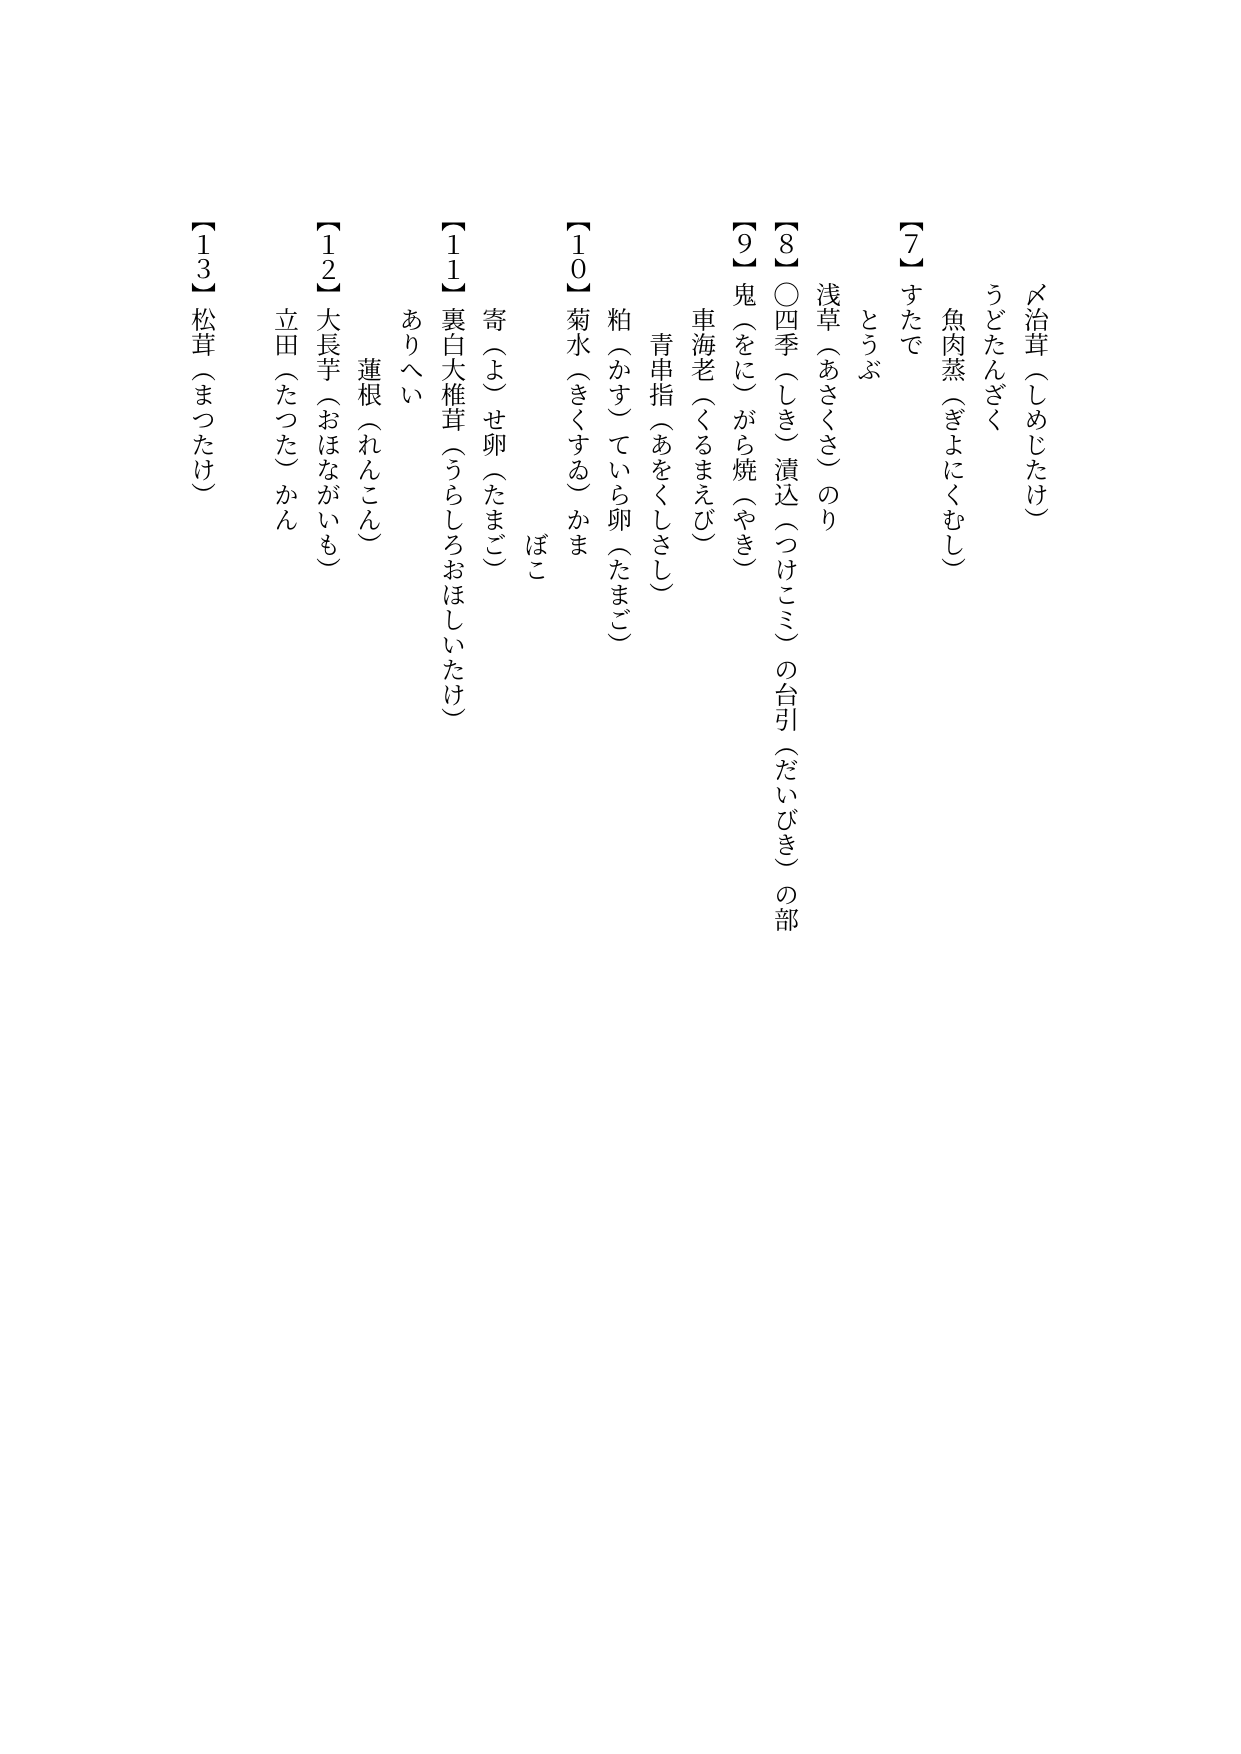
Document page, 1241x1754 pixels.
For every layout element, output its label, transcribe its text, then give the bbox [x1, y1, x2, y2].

text 【１０】菊水（きくすゐ）かま [558, 207, 599, 1577]
text 立田（たつた）かん [266, 207, 308, 1577]
text 【１２】大長芋（おほながいも） [308, 207, 349, 1577]
text ぼこ [516, 207, 558, 1577]
text 粕（かす）ていら卵（たまご） [599, 207, 641, 1577]
text 【１１】裏白大椎茸（うらしろおほしいたけ） [433, 207, 474, 1577]
text 【９】鬼（をに）がら焼（やき） [724, 207, 766, 1577]
text うどたんざく [974, 207, 1016, 1577]
text 寄（よ）せ卵（たまご） [474, 207, 516, 1577]
text 蓮根（れんこん） [349, 207, 391, 1577]
text 車海老（くるまえび） [683, 207, 724, 1577]
text ありへい [391, 207, 433, 1577]
text 浅草（あさくさ）のり [808, 207, 849, 1577]
text 〆治茸（しめじたけ） [1016, 207, 1058, 1577]
text 【８】◯四季（しき）漬込（つけこミ）の台引（だいびき）の部 [766, 207, 808, 1577]
text 魚肉蒸（ぎよにくむし） [933, 207, 974, 1577]
text 【１３】松茸（まつたけ） [183, 207, 224, 1577]
text 【７】すたで [891, 207, 933, 1577]
text とうぶ [849, 207, 891, 1577]
text 青串指（あをくしさし） [641, 207, 683, 1577]
